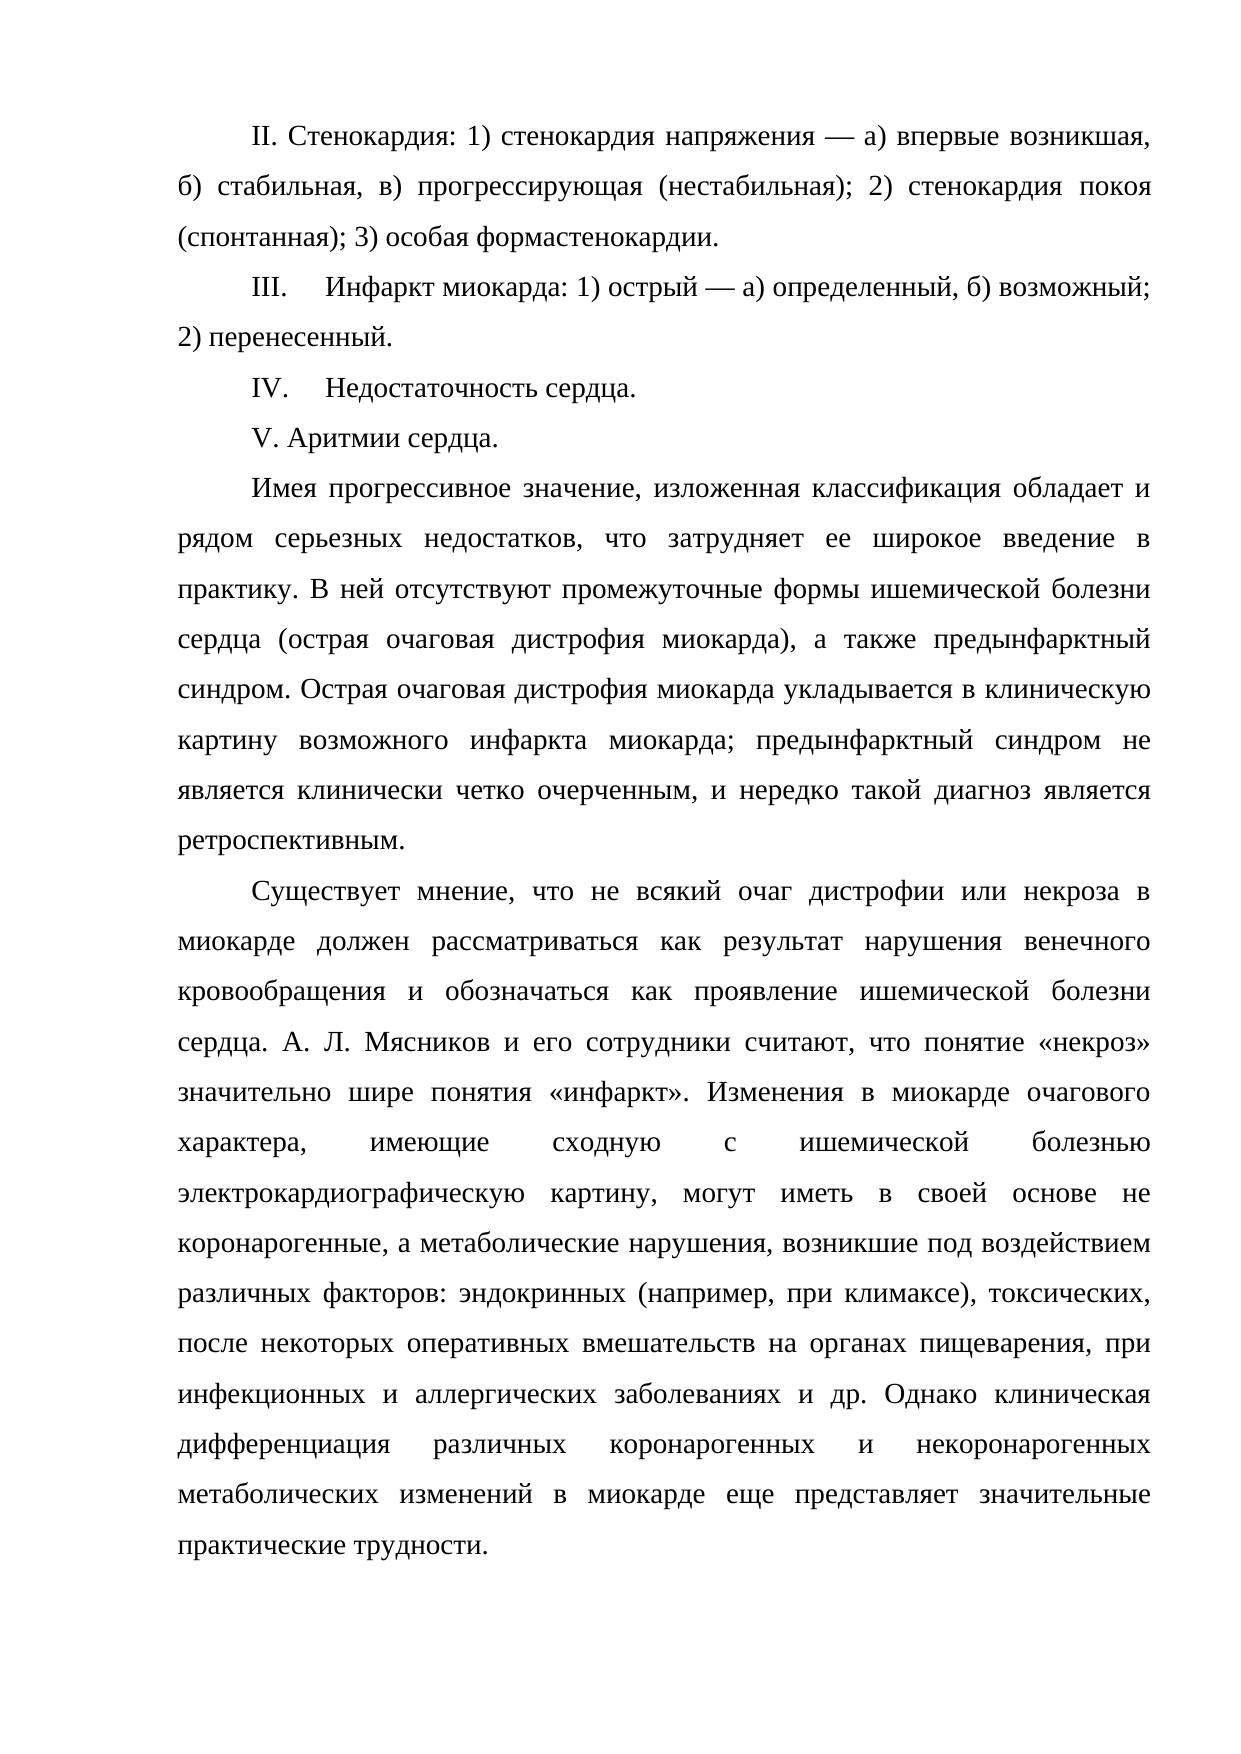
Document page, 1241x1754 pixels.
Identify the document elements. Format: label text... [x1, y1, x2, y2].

text Имея прогрессивное значение, изложенная классификация обладает и рядом серьезных недостатков, что затрудняет ее широкое введение в практику. В ней отсутствуют промежуточные формы ишемической болезни сердца (острая очаговая дистрофия миокарда), а также предынфарктный синдром. Острая очаговая дистрофия миокарда укладывается в клиническую картину возможного инфаркта миокарда; предынфарктный синдром не является клинически четко очерченным, и нередко такой диагноз является ретроспективным. [177, 470, 1152, 856]
text II. Стенокардия: 1) стенокардия напряжения — а) впервые возникшая, б) стабильная, в) прогрессирующая (нестабильная); 2) стенокардия покоя (спонтанная); 3) особая формастенокардии. [177, 118, 1152, 252]
text V. Аритмии сердца. [177, 420, 1152, 453]
list Недостаточность сердца. [177, 370, 1152, 403]
list Инфаркт миокарда: 1) острый — а) определенный, б) возможный; 2) перенесенный. [177, 269, 1152, 353]
text Существует мнение, что не всякий очаг дистрофии или некроза в миокарде должен рассматриваться как результат нарушения венечного кровообращения и обозначаться как проявление ишемической болезни сердца. А. Л. Мясников и его сотрудники считают, что понятие «некроз» значительно шире понятия «инфаркт». Изменения в миокарде очагового характера, имеющие сходную с ишемической болезнью электрокардиографическую картину, могут иметь в своей основе не коронарогенные, а метаболические нарушения, возникшие под воздействием различных факторов: эндокринных (например, при климаксе), токсических, после некоторых оперативных вмешательств на органах пищеварения, при инфекционных и аллергических заболеваниях и др. Однако клиническая дифференциация различных коронарогенных и некоронарогенных метаболических изменений в миокарде еще представляет значительные практические трудности. [177, 873, 1152, 1560]
